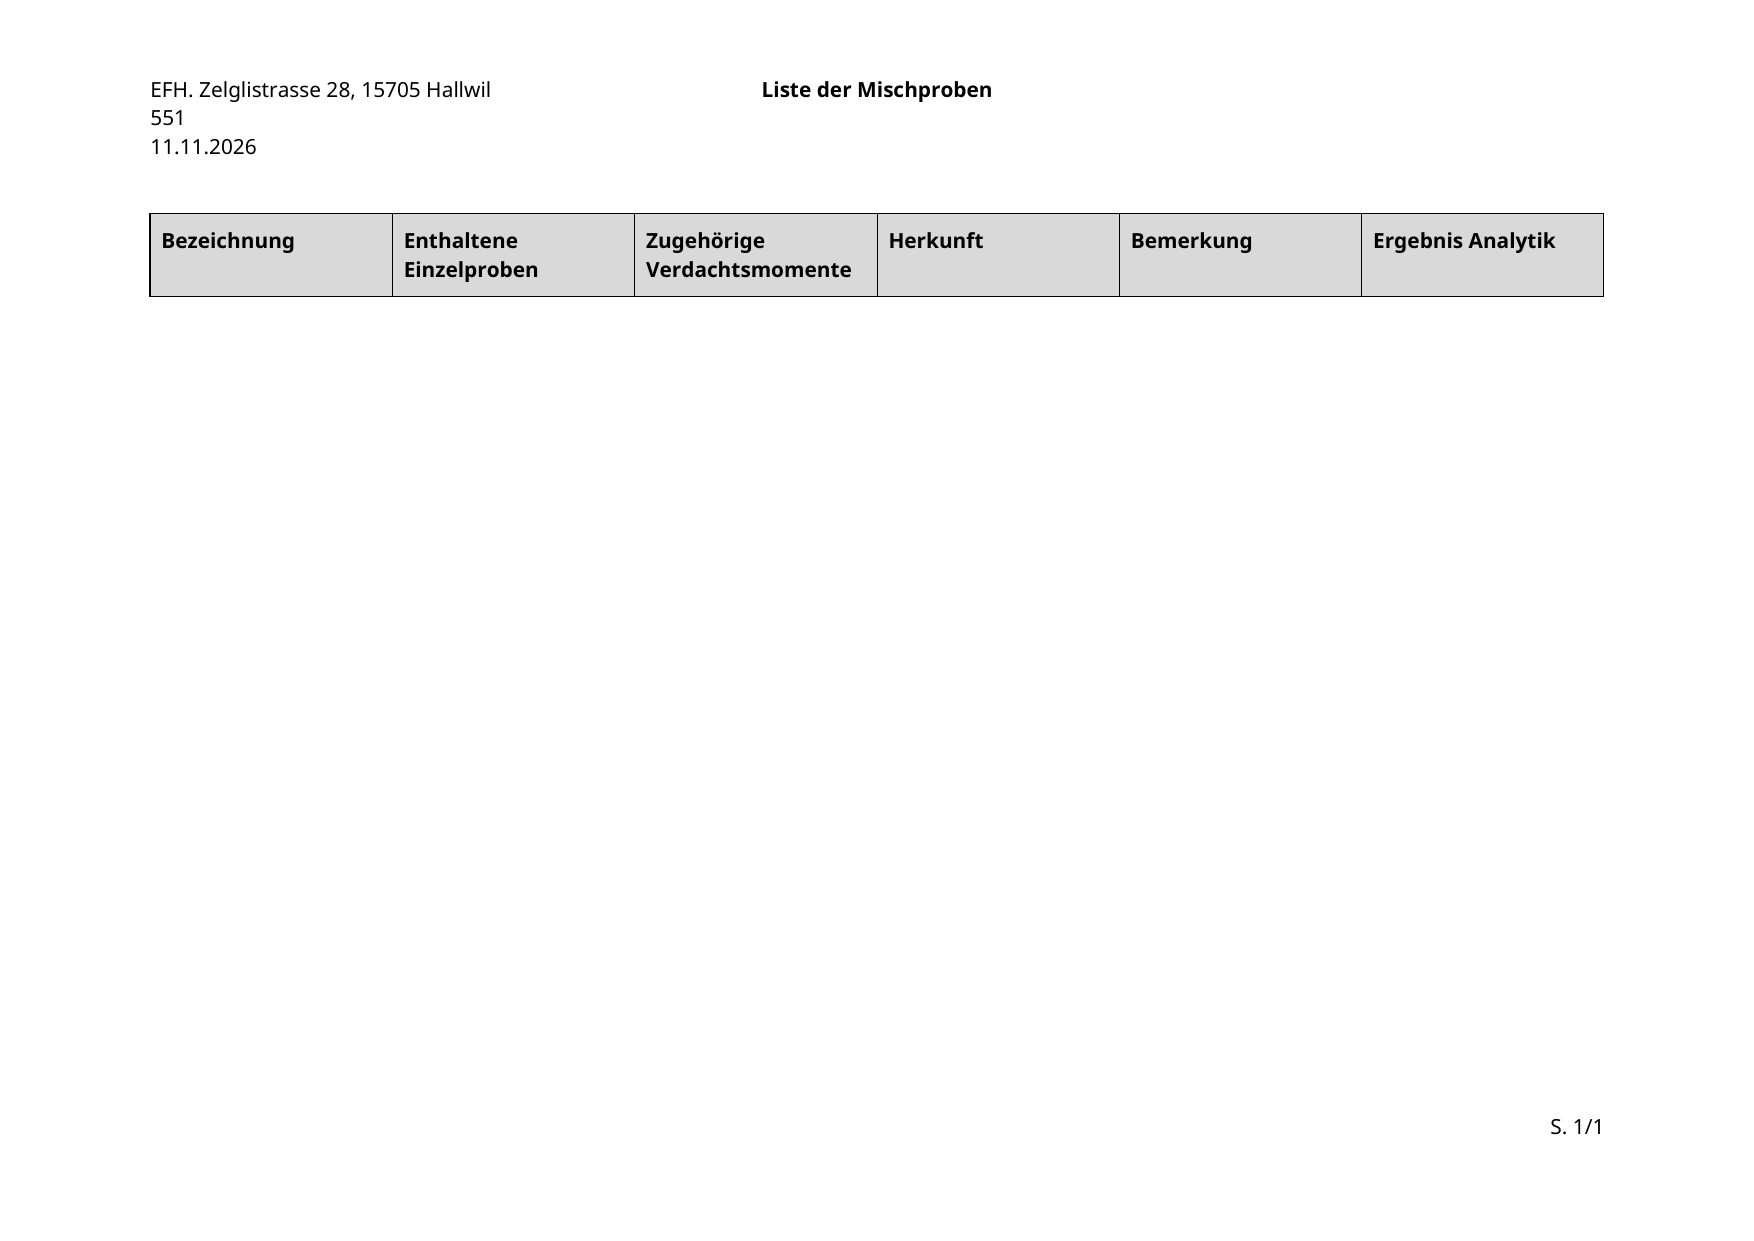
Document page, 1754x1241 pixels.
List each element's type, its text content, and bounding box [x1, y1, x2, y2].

table_header Enthaltene Einzelproben [393, 214, 634, 296]
table_header Bemerkung [1120, 214, 1361, 296]
table_header Bezeichnung [151, 214, 392, 296]
table_header Zugehörige Verdachtsmomente [635, 214, 877, 296]
table_header Ergebnis Analytik [1362, 214, 1603, 296]
table_header Herkunft [878, 214, 1119, 296]
